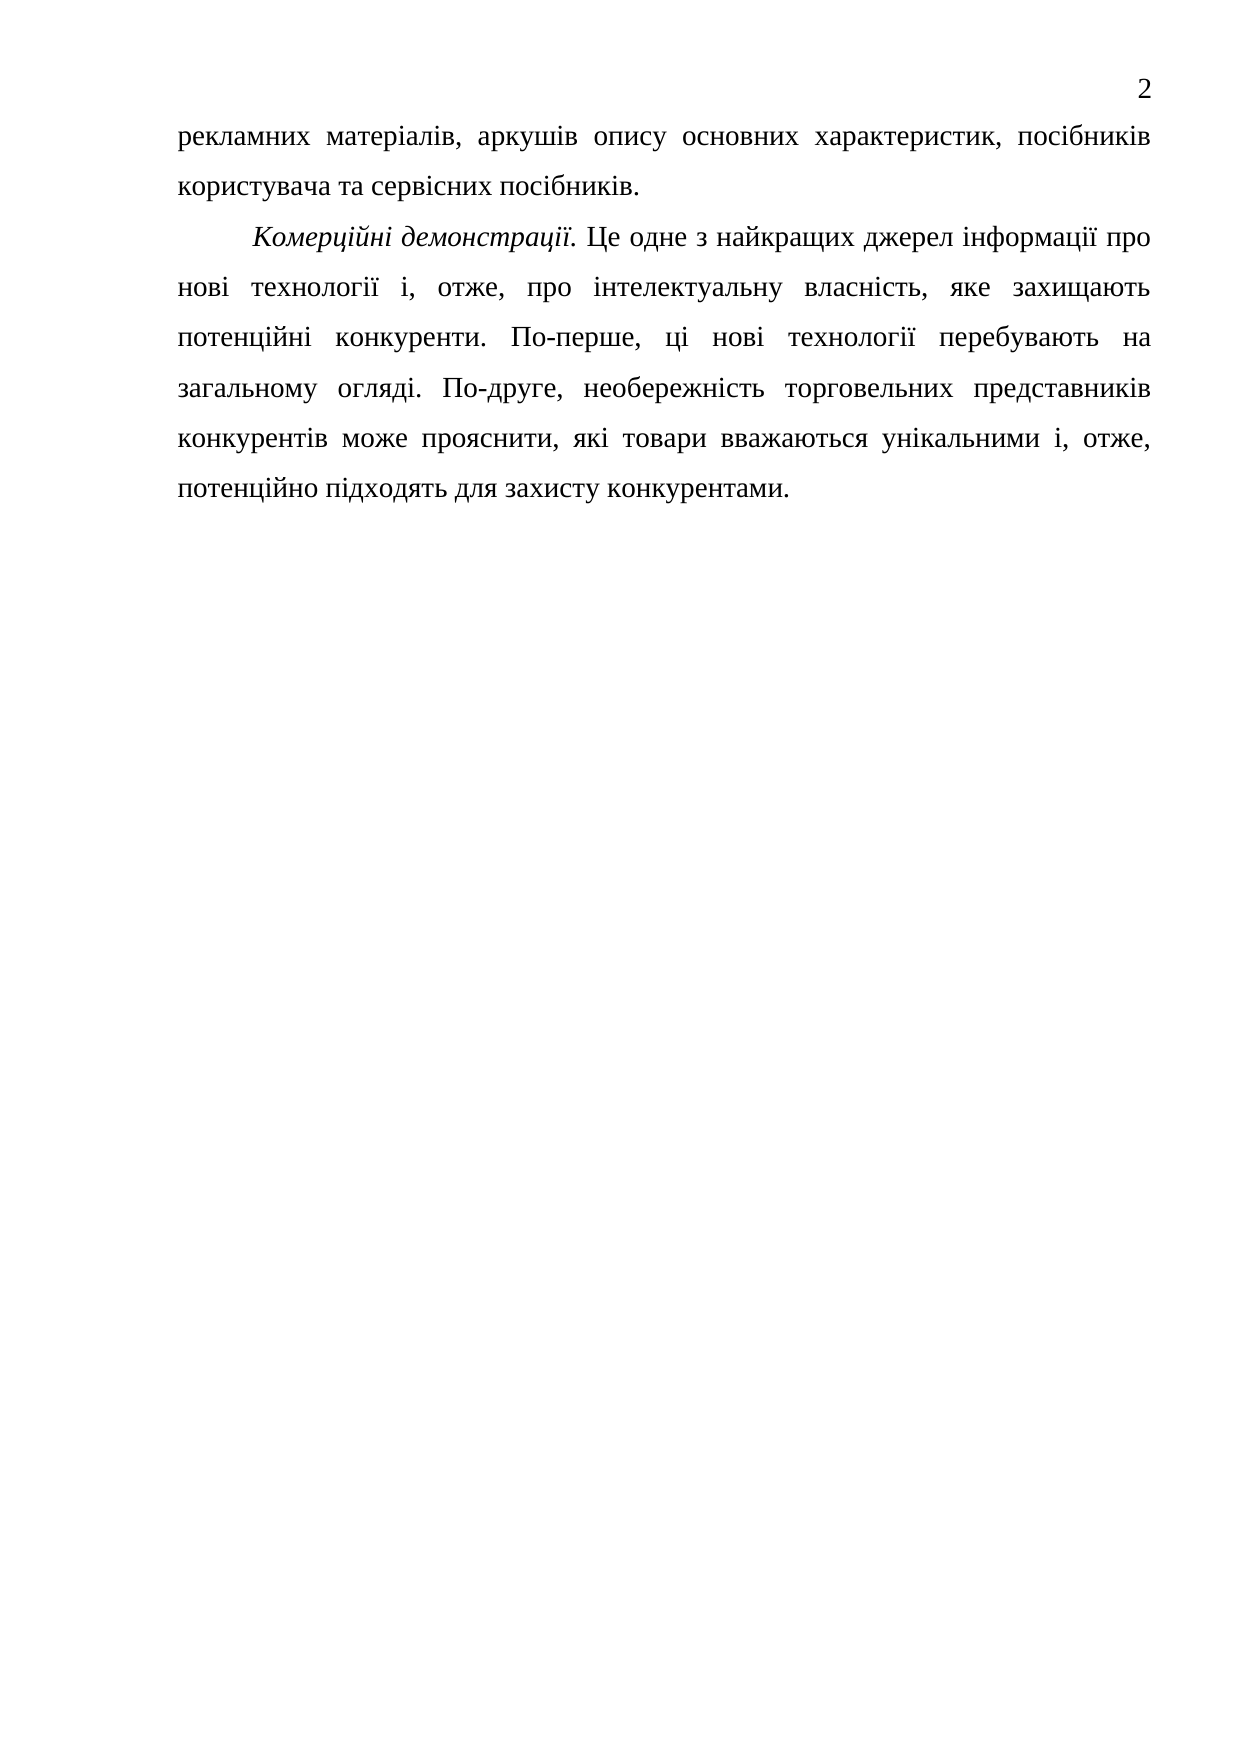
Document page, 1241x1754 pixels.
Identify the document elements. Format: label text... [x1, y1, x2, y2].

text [177, 118, 1152, 202]
text Комерційні демонстрації. Це одне з найкращих джерел інформації про нові технології і, отже, про інтелектуальну власність, яке захищають потенційні конкуренти. По-перше, ці нові технології перебувають на загальному огляді. По-друге, необережність торговельних представників конкурентів може прояснити, які товари вважаються унікальними і, отже, потенційно підходять для захисту конкурентами. [177, 219, 1152, 504]
